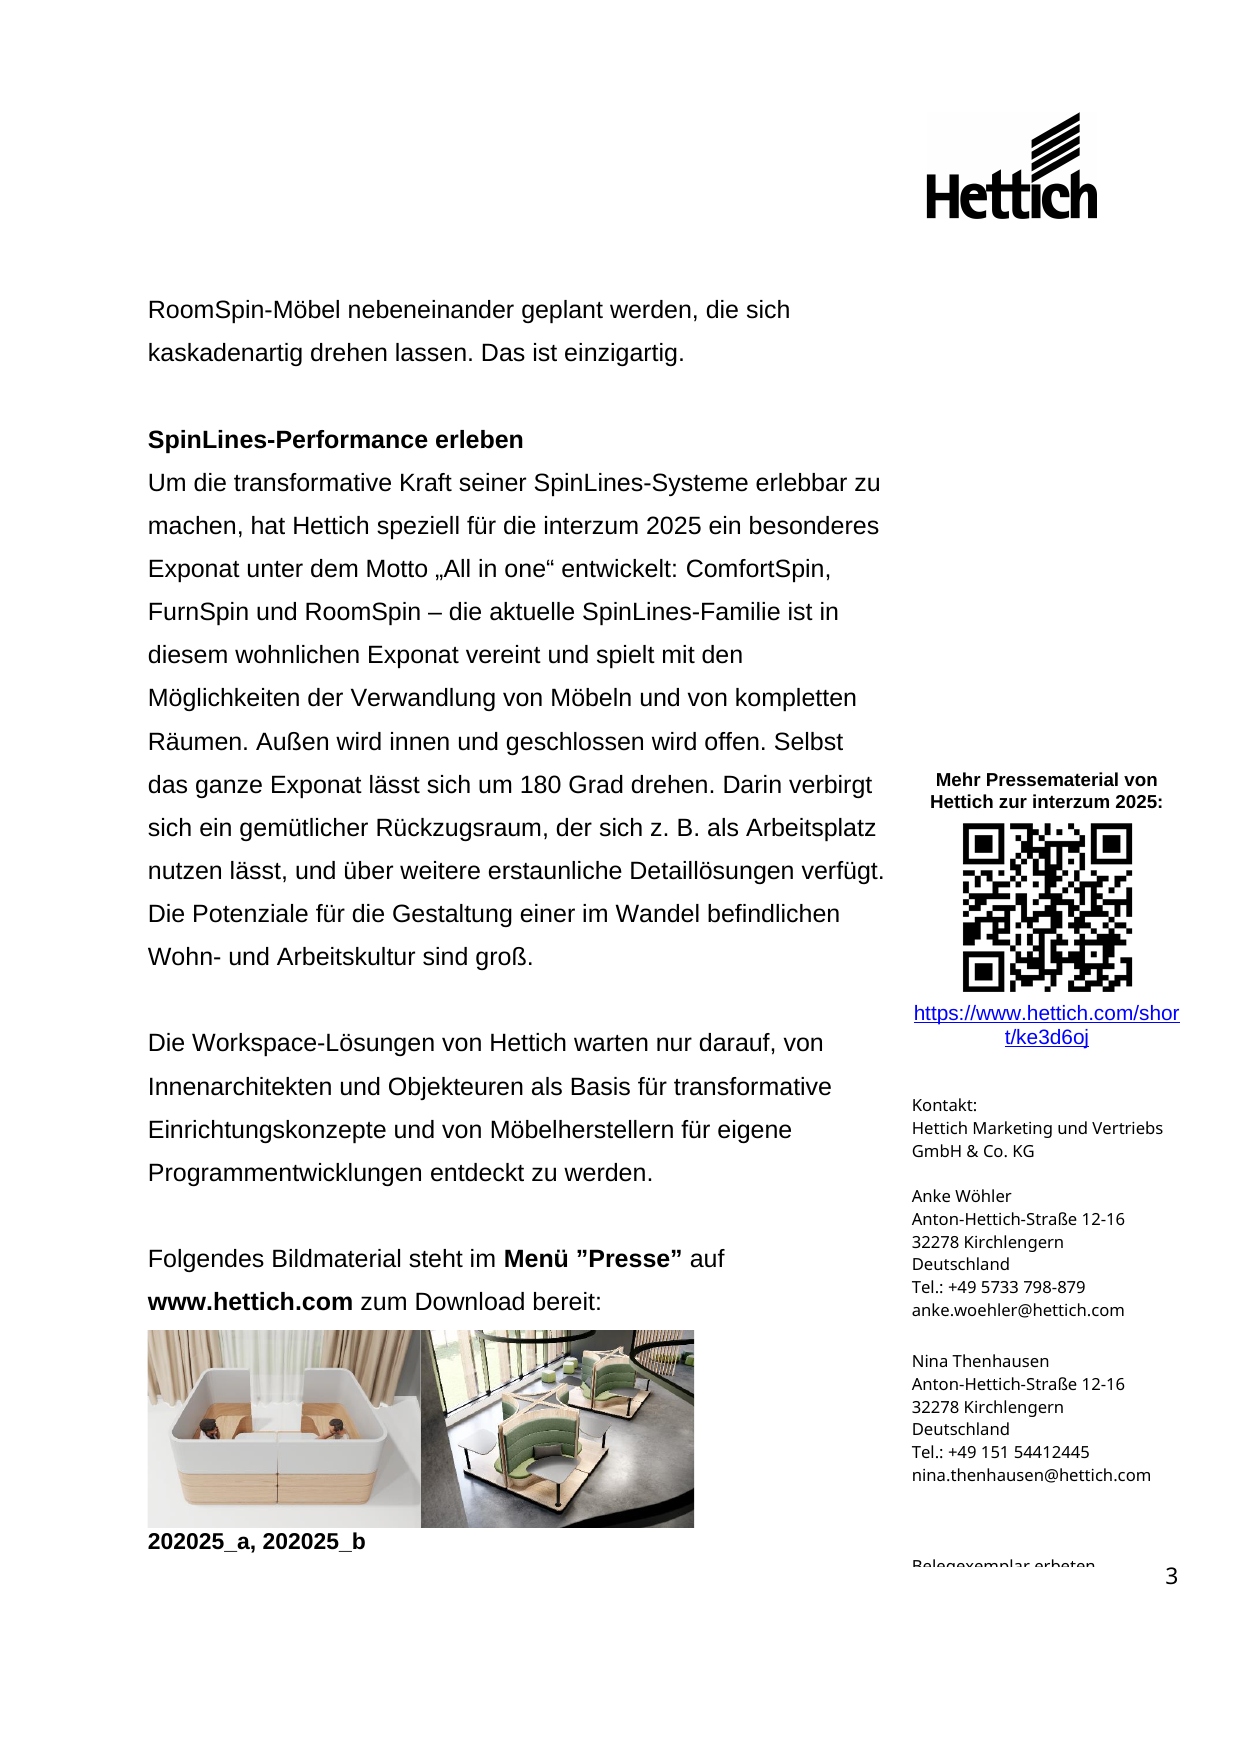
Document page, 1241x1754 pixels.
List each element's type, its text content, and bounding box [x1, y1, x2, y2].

text Folgendes Bildmaterial steht im Menü ”Presse” auf www.hettich.com zum Download bereit: [148, 1244, 886, 1316]
text SpinLines-Performance erleben [148, 425, 886, 453]
picture [926, 112, 1097, 219]
picture [147, 1330, 695, 1528]
text Um die transformative Kraft seiner SpinLines-Systeme erlebbar zu machen, hat Hettich speziell für die interzum 2025 ein besonderes Exponat unter dem Motto „All in one“ entwickelt: ComfortSpin, FurnSpin und RoomSpin – die aktuelle SpinLines-Familie ist in diesem wohnlichen Exponat vereint und spielt mit den Möglichkeiten der Verwandlung von Möbeln und von kompletten Räumen. Außen wird innen und geschlossen wird offen. Selbst das ganze Exponat lässt sich um 180 Grad drehen. Darin verbirgt sich ein gemütlicher Rückzugsraum, der sich z. B. als Arbeitsplatz nutzen lässt, und über weitere erstaunliche Detaillösungen verfügt. Die Potenziale für die Gestaltung einer im Wandel befindlichen Wohn- und Arbeitskultur sind groß. [148, 468, 886, 971]
text 202025_a, 202025_b [148, 1528, 886, 1554]
text Die Workspace-Lösungen von Hettich warten nur darauf, von Innenarchitekten und Objekteuren als Basis für transformative Einrichtungskonzepte und von Möbelherstellern für eigene Programmentwicklungen entdeckt zu werden. [148, 1028, 886, 1187]
